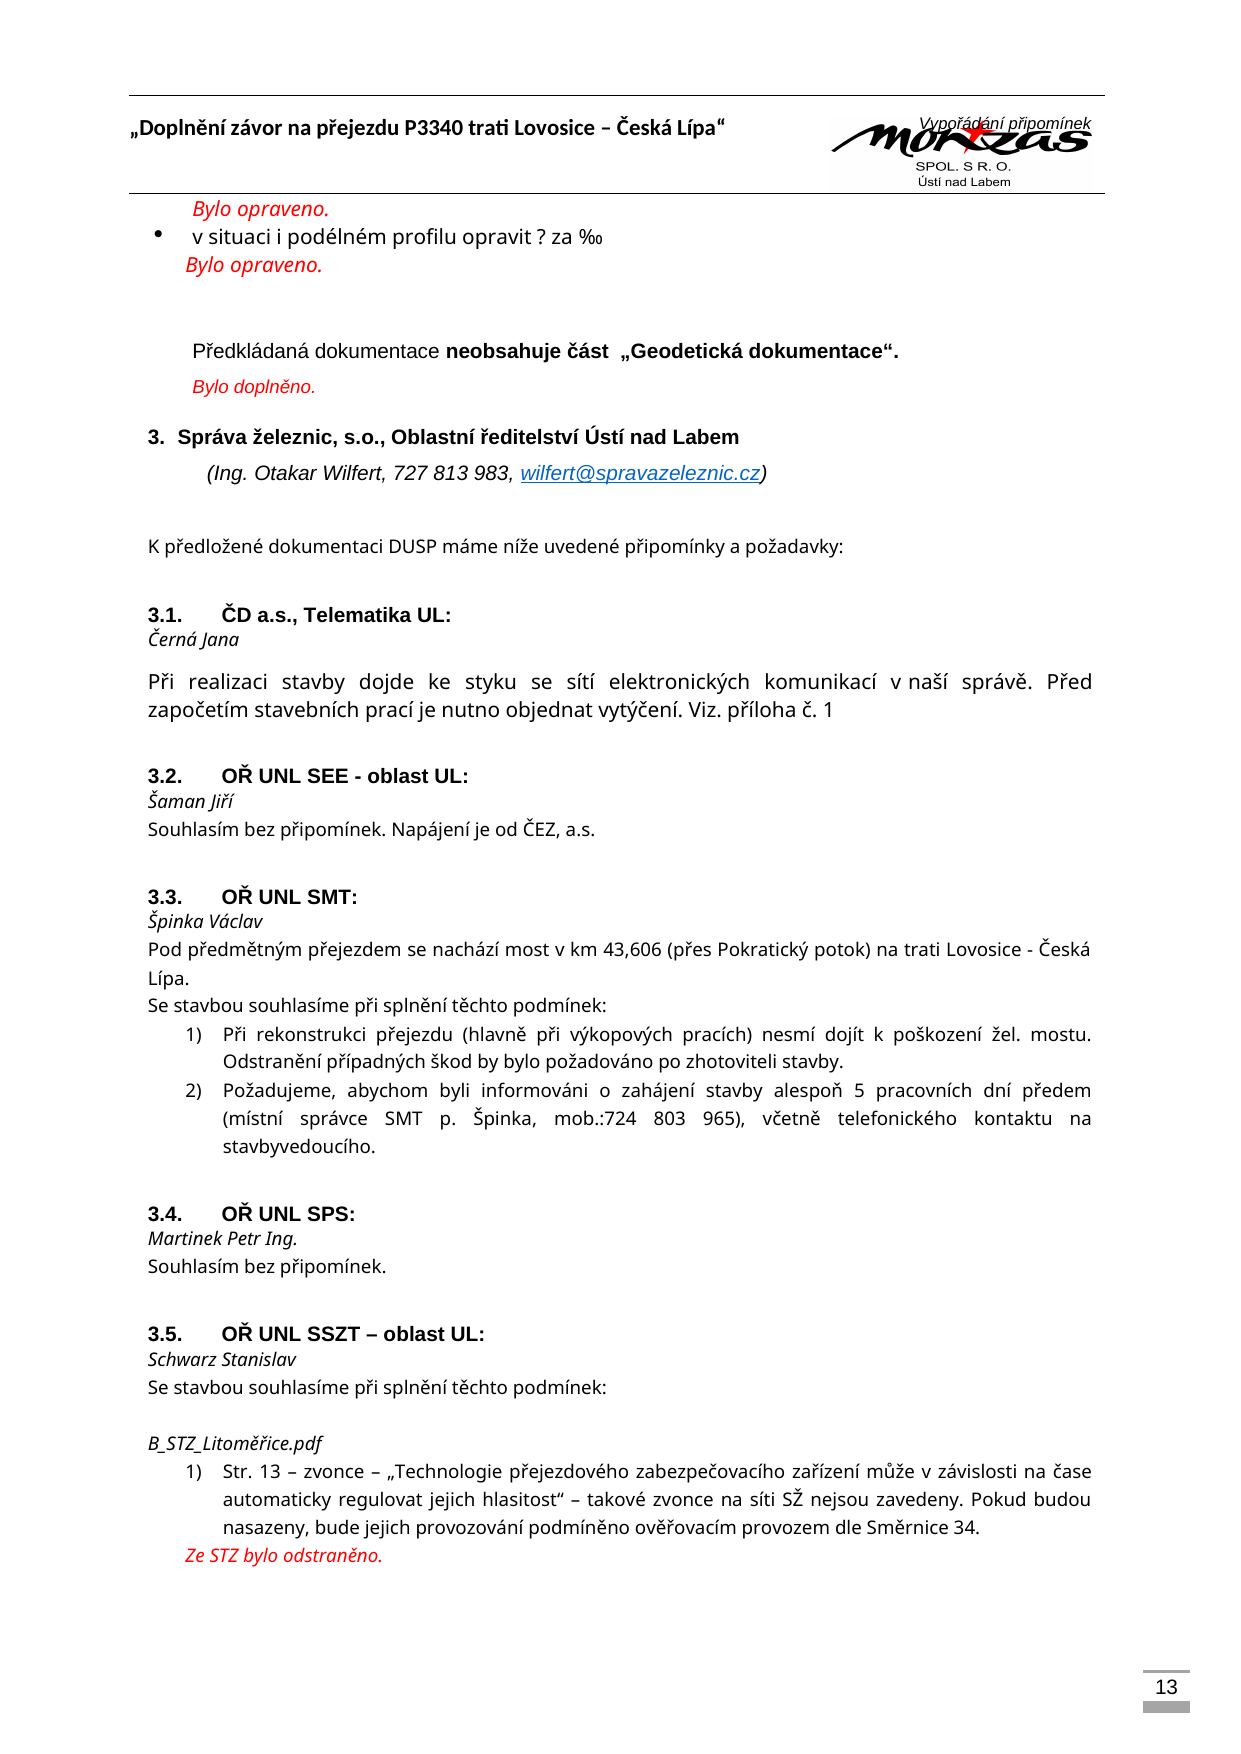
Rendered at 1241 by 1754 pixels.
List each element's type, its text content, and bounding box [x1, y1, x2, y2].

text Ze STZ bylo odstraněno. [185, 1542, 1093, 1568]
text Se stavbou souhlasíme při splnění těchto podmínek: [148, 993, 1093, 1018]
text Šaman Jiří [148, 788, 1093, 814]
text Špinka Václav [148, 909, 1093, 934]
subtitle OŘ UNL SSZT – oblast UL: [148, 1322, 1093, 1346]
text Pod předmětným přejezdem se nachází most v km 43,606 (přes Pokratický potok) na trati Lovosice - Česká Lípa. [148, 937, 1093, 990]
list v situaci i podélném profilu opravit ? za ‰ [154, 222, 1093, 251]
subtitle Správa železnic, s.o., Oblastní ředitelství Ústí nad Labem [148, 424, 1093, 448]
text Při realizaci stavby dojde ke styku se sítí elektronických komunikací v naší správě. Před započetím stavebních prací je nutno objednat vytýčení. Viz. příloha č. 1 [148, 667, 1093, 724]
text Bylo opraveno. [192, 194, 1093, 222]
text Bylo doplněno. [192, 376, 1054, 397]
text Souhlasím bez připomínek. [148, 1253, 1093, 1279]
text Černá Jana [148, 626, 1093, 652]
text Souhlasím bez připomínek. Napájení je od ČEZ, a.s. [148, 816, 1093, 842]
text Předkládaná dokumentace neobsahuje část „Geodetická dokumentace“. [192, 339, 1093, 363]
text K předložené dokumentaci DUSP máme níže uvedené připomínky a požadavky: [148, 534, 1093, 559]
list Požadujeme, abychom byli informováni o zahájení stavby alespoň 5 pracovních dní předem (místní správce SMT p. Špinka, mob.:724 803 965), včetně telefonického kontaktu na stavbyvedoucího. [185, 1077, 1093, 1158]
text Martinek Petr Ing. [148, 1225, 1093, 1251]
text Bylo opraveno. [185, 251, 1093, 279]
list Při rekonstrukci přejezdu (hlavně při výkopových pracích) nesmí dojít k poškození žel. mostu. Odstranění případných škod by bylo požadováno po zhotoviteli stavby. [185, 1021, 1093, 1074]
text Schwarz Stanislav [148, 1346, 1093, 1371]
subtitle ČD a.s., Telematika UL: [148, 602, 1093, 626]
subtitle OŘ UNL SEE - oblast UL: [148, 764, 1093, 788]
list Str. 13 – zvonce – „Technologie přejezdového zabezpečovacího zařízení může v závislosti na čase automaticky regulovat jejich hlasitost“ – takové zvonce na síti SŽ nejsou zavedeny. Pokud budou nasazeny, bude jejich provozování podmíněno ověřovacím provozem dle Směrnice 34. [185, 1458, 1093, 1539]
text (Ing. Otakar Wilfert, 727 813 983, wilfert@spravazeleznic.cz) [207, 461, 1093, 485]
text B_STZ_Litoměřice.pdf [148, 1430, 1093, 1456]
subtitle OŘ UNL SMT: [148, 885, 1093, 909]
subtitle OŘ UNL SPS: [148, 1201, 1093, 1225]
text Se stavbou souhlasíme při splnění těchto podmínek: [148, 1374, 1093, 1399]
text Bylo opraveno. [192, 133, 1093, 193]
